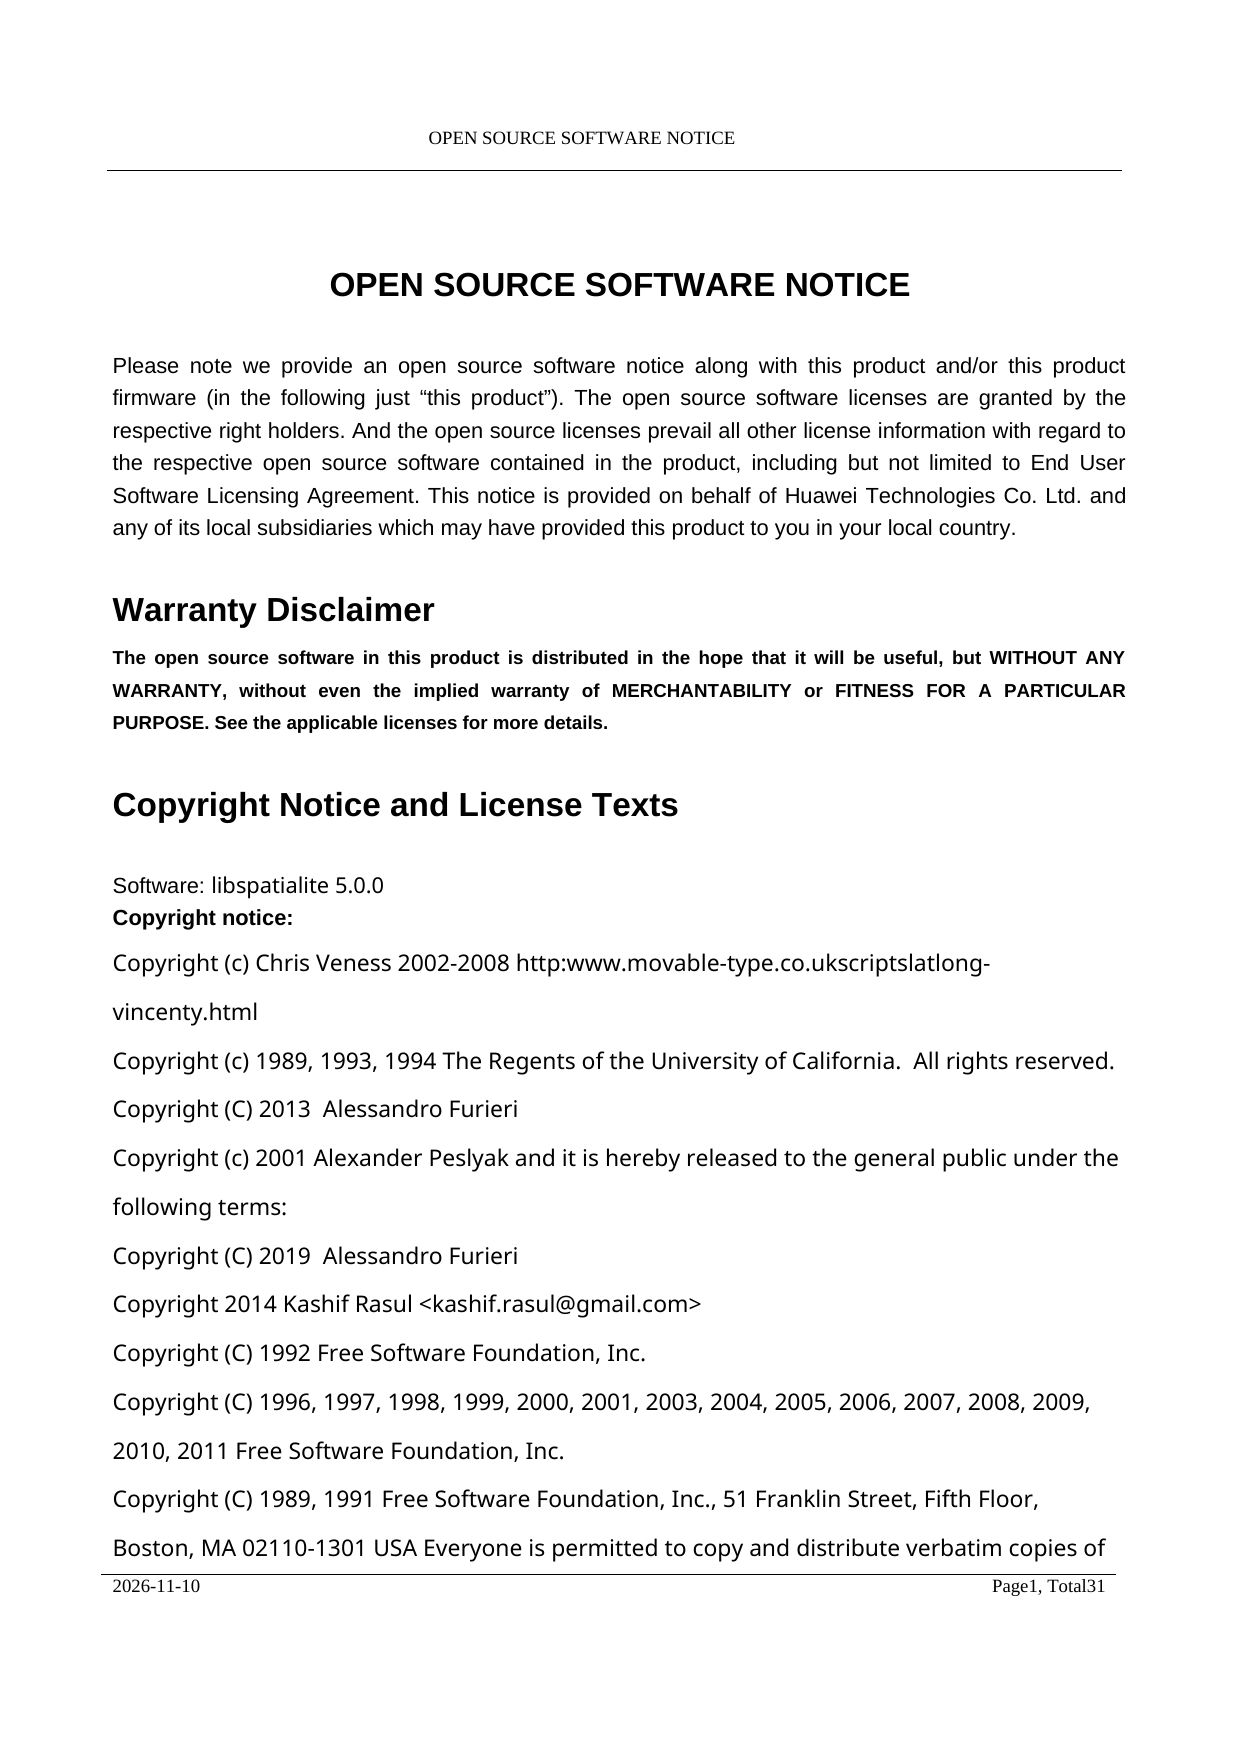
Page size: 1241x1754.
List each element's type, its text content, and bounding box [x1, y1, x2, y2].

text Warranty Disclaimer [112, 576, 1128, 641]
text Copyright notice: [112, 901, 1128, 934]
text The open source software in this product is distributed in the hope that it will be useful, but WITHOUT ANY WARRANTY, without even the implied warranty of MERCHANTABILITY or FITNESS FOR A PARTICULAR PURPOSE. See the applicable licenses for more details. [112, 641, 1128, 739]
text Software: libspatialite 5.0.0 [112, 869, 1128, 901]
text Copyright Notice and License Texts [112, 771, 1128, 836]
text OPEN SOURCE SOFTWARE NOTICE [112, 251, 1128, 316]
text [112, 947, 1128, 1564]
text Please note we provide an open source software notice along with this product and/or this product firmware (in the following just “this product”). The open source software licenses are granted by the respective right holders. And the open source licenses prevail all other license information with regard to the respective open source software contained in the product, including but not limited to End User Software Licensing Agreement. This notice is provided on behalf of Huawei Technologies Co. Ltd. and any of its local subsidiaries which may have provided this product to you in your local country. [112, 349, 1128, 544]
